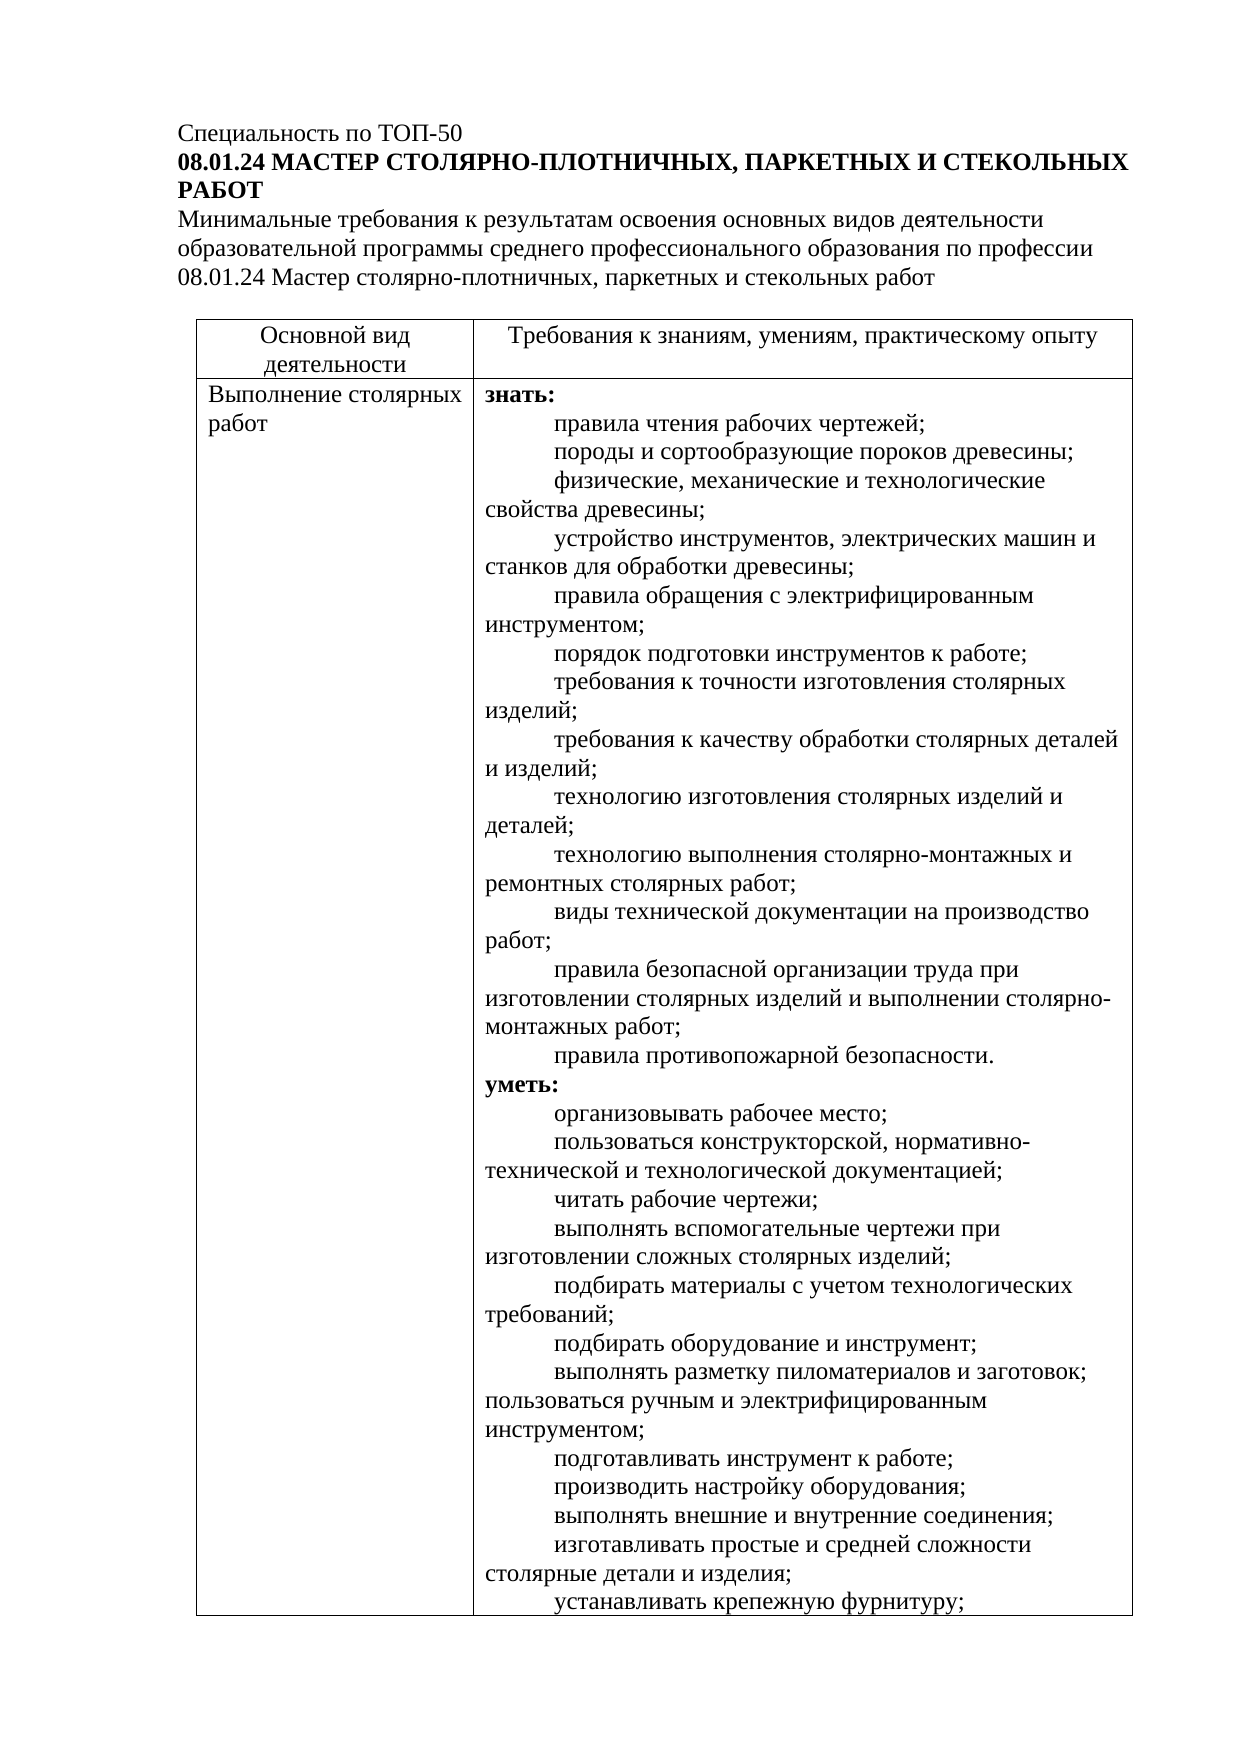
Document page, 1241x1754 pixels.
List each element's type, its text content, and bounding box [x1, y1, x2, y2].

text Минимальные требования к результатам освоения основных видов деятельности образовательной программы среднего профессионального образования по профессии 08.01.24 Мастер столярно-плотничных, паркетных и стекольных работ [177, 204, 1152, 291]
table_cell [474, 379, 1132, 1615]
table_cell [197, 379, 473, 1615]
text 08.01.24 МАСТЕР СТОЛЯРНО-ПЛОТНИЧНЫХ, ПАРКЕТНЫХ И СТЕКОЛЬНЫХ РАБОТ [177, 147, 1152, 204]
table_header Требования к знаниям, умениям, практическому опыту [474, 320, 1132, 378]
table_header Основной вид деятельности [197, 320, 473, 378]
text Специальность по ТОП-50 [177, 118, 1152, 147]
